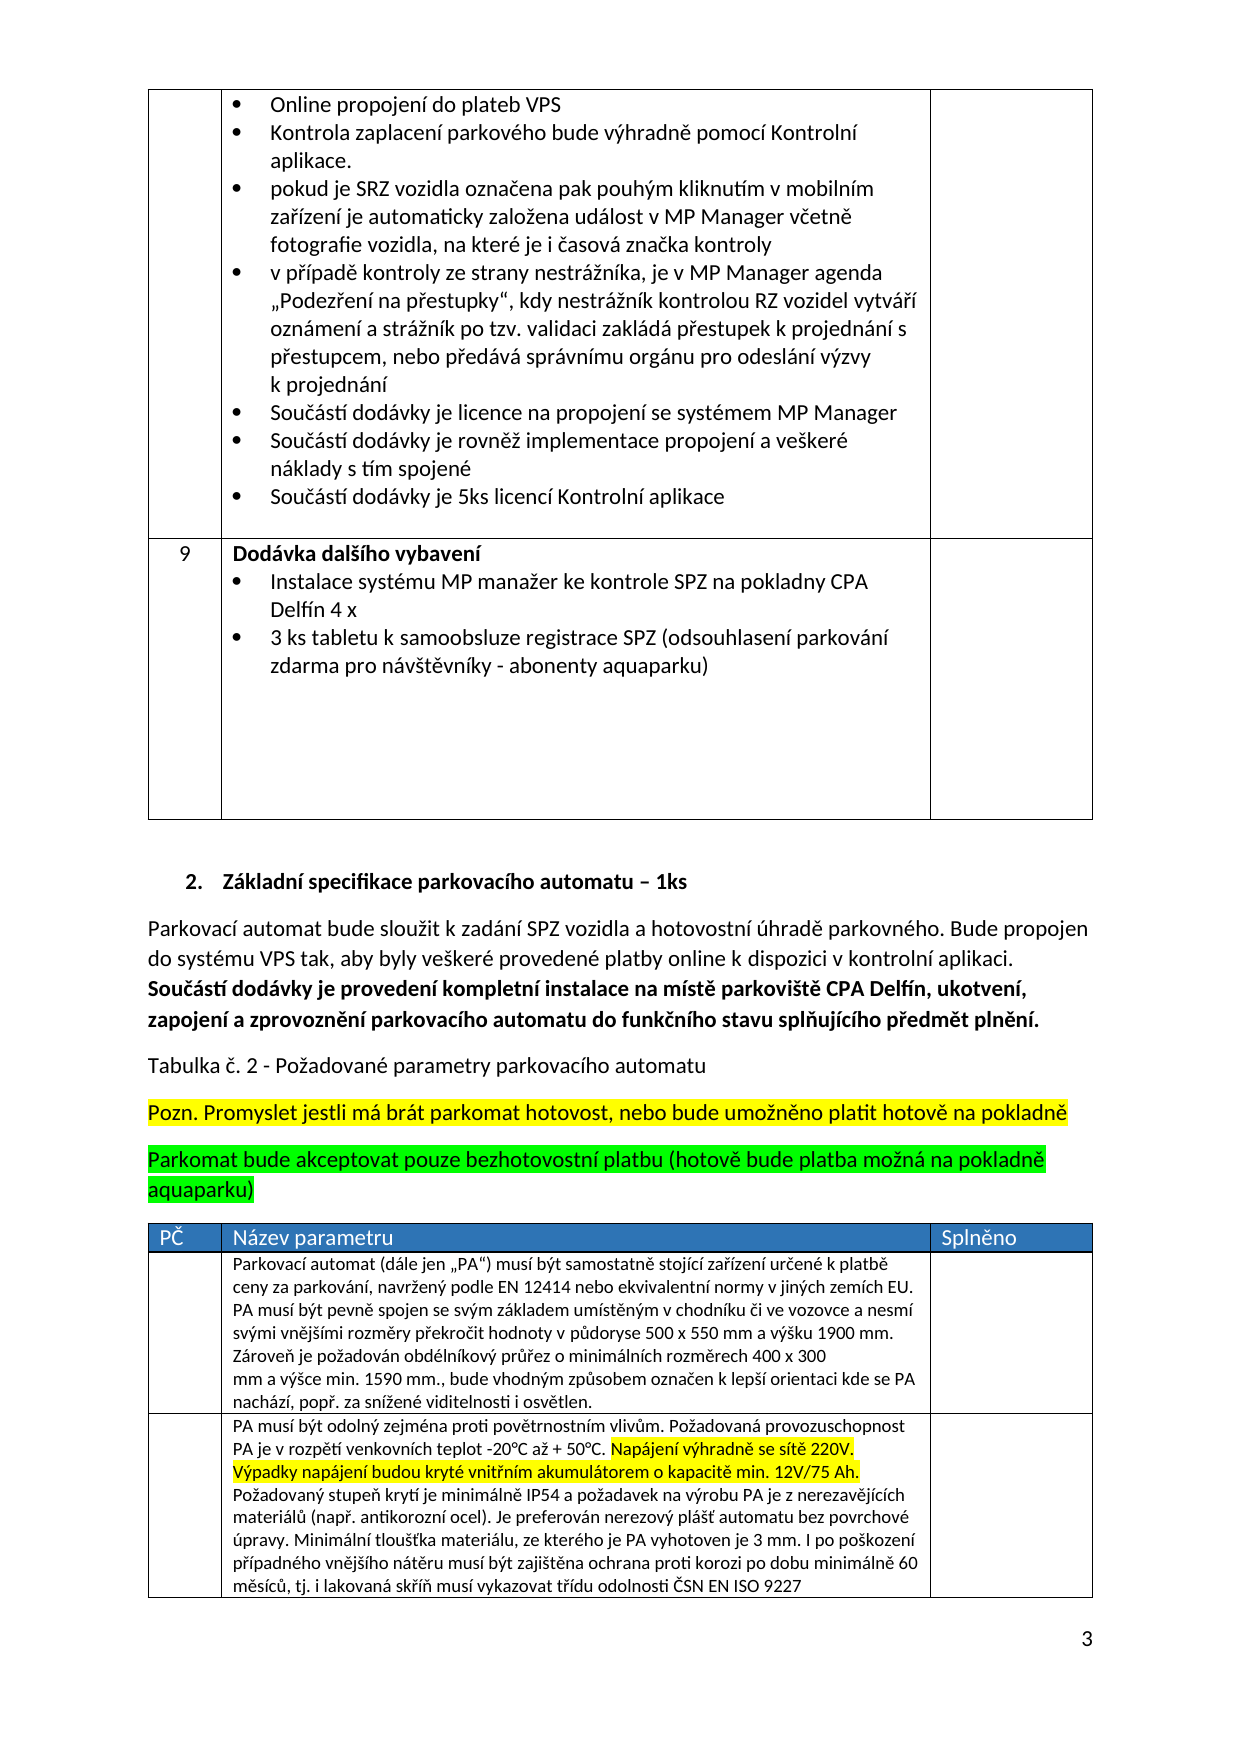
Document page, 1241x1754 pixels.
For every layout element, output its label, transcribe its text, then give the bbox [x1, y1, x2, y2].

table_cell 8 [149, 90, 221, 538]
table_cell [222, 1414, 930, 1597]
table_cell [931, 90, 1092, 538]
text Parkomat bude akceptovat pouze bezhotovostní platbu (hotově bude platba možná na pokladně aquaparku) [148, 1145, 1093, 1203]
table_cell [931, 1253, 1092, 1413]
list Základní specifikace parkovacího automatu – 1ks [185, 867, 1093, 895]
table_header PČ [149, 1224, 221, 1251]
text Pozn. Promyslet jestli má brát parkomat hotovost, nebo bude umožněno platit hotově na pokladně [148, 1098, 1093, 1126]
text Tabulka č. 2 - Požadované parametry parkovacího automatu [148, 1052, 1093, 1079]
table_header Splněno [931, 1224, 1092, 1251]
table_cell 9 [149, 539, 221, 819]
table_cell Parkovací automat (dále jen „PA“) musí být samostatně stojící zařízení určené k platbě ceny za parkování, navržený podle EN 12414 nebo ekvivalentní normy v jiných zemích EU. PA musí být pevně spojen se svým základem umístěným v chodníku či ve vozovce a nesmí svými vnějšími rozměry překročit hodnoty v půdoryse 500 x 550 mm a výšku 1900 mm. Zároveň je požadován obdélníkový průřez o minimálních rozměrech 400 x 300 mm a výšce min. 1590 mm., bude vhodným způsobem označen k lepší orientaci kde se PA nachází, popř. za snížené viditelnosti i osvětlen. [222, 1253, 930, 1413]
table_header Název parametru [222, 1224, 930, 1251]
table_cell [149, 1414, 221, 1597]
table_cell [931, 1414, 1092, 1597]
table_cell [931, 539, 1092, 819]
text Parkovací automat bude sloužit k zadání SPZ vozidla a hotovostní úhradě parkovného. Bude propojen do systému VPS tak, aby byly veškeré provedené platby online k dispozici v kontrolní aplikaci. Součástí dodávky je provedení kompletní instalace na místě parkoviště CPA Delfín, ukotvení, zapojení a zprovoznění parkovacího automatu do funkčního stavu splňujícího předmět plnění. [148, 914, 1093, 1033]
table_cell [149, 1253, 221, 1413]
table_cell Dodávka dalšího vybavení Instalace systému MP manažer ke kontrole SPZ na pokladny CPA Delfín 4 x 3 ks tabletu k samoobsluze registrace SPZ (odsouhlasení parkování zdarma pro návštěvníky - abonenty aquaparku) [222, 539, 930, 819]
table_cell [222, 90, 930, 538]
